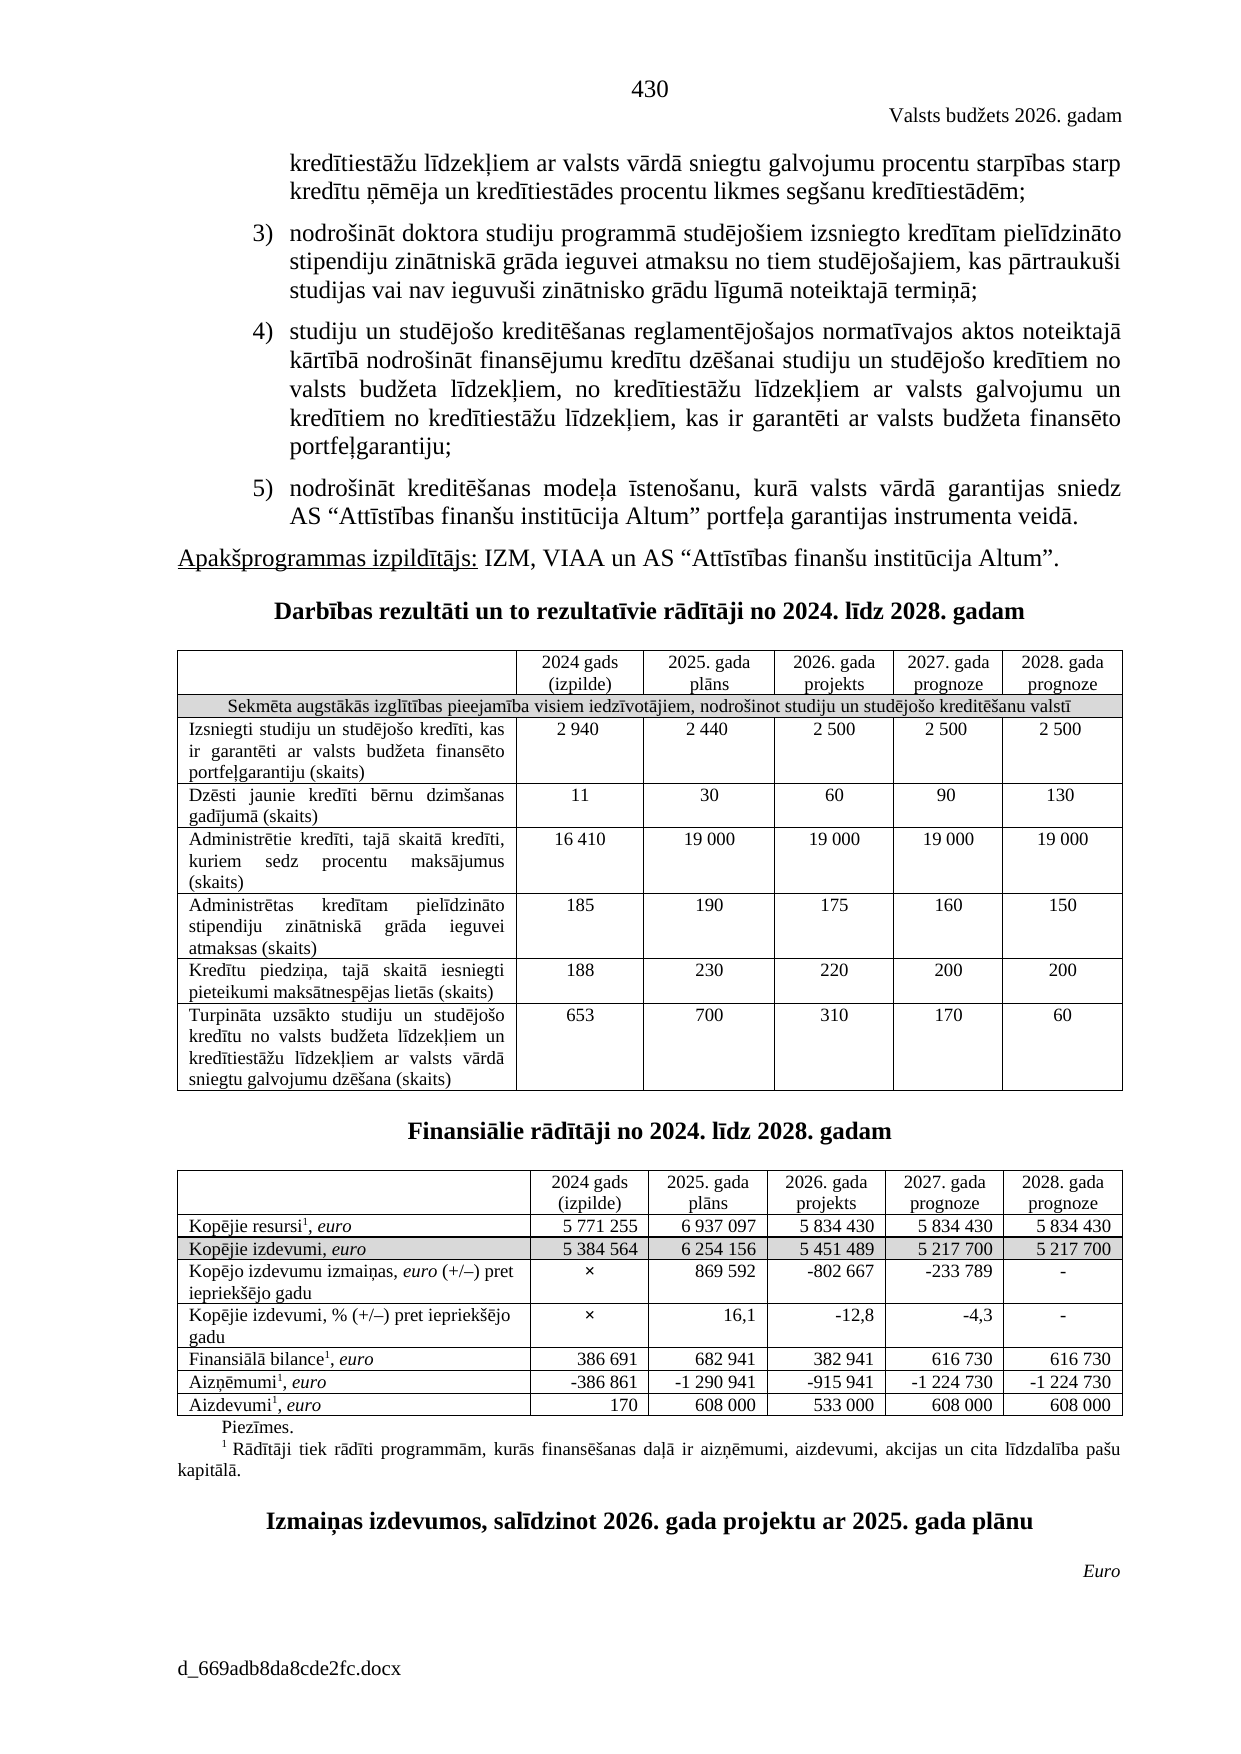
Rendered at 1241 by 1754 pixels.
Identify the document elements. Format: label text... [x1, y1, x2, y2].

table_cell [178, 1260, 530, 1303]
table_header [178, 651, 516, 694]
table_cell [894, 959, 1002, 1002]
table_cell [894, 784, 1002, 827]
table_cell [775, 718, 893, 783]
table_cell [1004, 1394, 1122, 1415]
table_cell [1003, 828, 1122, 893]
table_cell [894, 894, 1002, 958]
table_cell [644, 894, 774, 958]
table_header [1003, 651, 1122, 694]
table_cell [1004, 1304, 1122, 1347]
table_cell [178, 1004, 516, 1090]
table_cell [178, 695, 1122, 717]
list nodrošināt doktora studiju programmā studējošiem izsniegto kredītam pielīdzināto stipendiju zinātniskā grāda ieguvei atmaksu no tiem studējošajiem, kas pārtraukuši studijas vai nav ieguvuši zinātnisko grādu līgumā noteiktajā termiņā; [252, 218, 1122, 304]
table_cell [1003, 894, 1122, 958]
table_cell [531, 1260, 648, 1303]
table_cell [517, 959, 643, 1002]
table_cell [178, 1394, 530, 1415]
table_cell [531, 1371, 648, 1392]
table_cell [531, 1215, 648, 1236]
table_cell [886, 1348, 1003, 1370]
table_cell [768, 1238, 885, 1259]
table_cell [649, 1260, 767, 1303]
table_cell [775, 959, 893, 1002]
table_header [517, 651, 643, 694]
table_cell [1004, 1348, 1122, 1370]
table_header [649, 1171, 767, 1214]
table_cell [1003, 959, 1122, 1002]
text Darbības rezultāti un to rezultatīvie rādītāji no 2024. līdz 2028. gadam [177, 596, 1122, 625]
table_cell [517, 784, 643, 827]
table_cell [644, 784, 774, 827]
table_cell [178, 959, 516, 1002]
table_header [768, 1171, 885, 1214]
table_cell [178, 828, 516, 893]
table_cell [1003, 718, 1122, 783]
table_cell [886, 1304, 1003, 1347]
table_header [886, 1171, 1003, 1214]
list nodrošināt kreditēšanas modeļa īstenošanu, kurā valsts vārdā garantijas sniedz AS “Attīstības finanšu institūcija Altum” portfeļa garantijas instrumenta veidā. [252, 473, 1122, 530]
text 1 Rādītāji tiek rādīti programmām, kurās finansēšanas daļā ir aizņēmumi, aizdevumi, akcijas un cita līdzdalība pašu kapitālā. [177, 1438, 1122, 1481]
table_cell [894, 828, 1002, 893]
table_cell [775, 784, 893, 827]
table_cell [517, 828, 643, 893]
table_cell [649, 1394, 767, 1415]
text Finansiālie rādītāji no 2024. līdz 2028. gadam [177, 1116, 1122, 1144]
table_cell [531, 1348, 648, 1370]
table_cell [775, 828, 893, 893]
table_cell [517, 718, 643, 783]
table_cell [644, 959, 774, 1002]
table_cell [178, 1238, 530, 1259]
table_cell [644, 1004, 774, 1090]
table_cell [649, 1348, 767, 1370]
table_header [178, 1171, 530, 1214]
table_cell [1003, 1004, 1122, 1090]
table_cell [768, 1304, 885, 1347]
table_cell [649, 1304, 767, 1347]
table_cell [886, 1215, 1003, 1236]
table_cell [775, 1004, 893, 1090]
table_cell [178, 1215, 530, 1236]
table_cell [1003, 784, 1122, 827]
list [252, 148, 1122, 205]
list studiju un studējošo kreditēšanas reglamentējošajos normatīvajos aktos noteiktajā kārtībā nodrošināt finansējumu kredītu dzēšanai studiju un studējošo kredītiem no valsts budžeta līdzekļiem, no kredītiestāžu līdzekļiem ar valsts galvojumu un kredītiem no kredītiestāžu līdzekļiem, kas ir garantēti ar valsts budžeta finansēto portfeļgarantiju; [252, 316, 1122, 460]
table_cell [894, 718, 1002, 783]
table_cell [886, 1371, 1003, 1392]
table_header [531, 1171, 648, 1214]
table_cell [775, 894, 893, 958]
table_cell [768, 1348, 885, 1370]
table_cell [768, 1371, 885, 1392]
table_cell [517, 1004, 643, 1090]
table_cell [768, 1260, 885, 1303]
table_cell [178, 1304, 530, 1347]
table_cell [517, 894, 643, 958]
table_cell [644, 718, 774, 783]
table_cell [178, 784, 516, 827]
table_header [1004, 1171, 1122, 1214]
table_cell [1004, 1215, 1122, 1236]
text Izmaiņas izdevumos, salīdzinot 2026. gada projektu ar 2025. gada plānu [177, 1506, 1122, 1534]
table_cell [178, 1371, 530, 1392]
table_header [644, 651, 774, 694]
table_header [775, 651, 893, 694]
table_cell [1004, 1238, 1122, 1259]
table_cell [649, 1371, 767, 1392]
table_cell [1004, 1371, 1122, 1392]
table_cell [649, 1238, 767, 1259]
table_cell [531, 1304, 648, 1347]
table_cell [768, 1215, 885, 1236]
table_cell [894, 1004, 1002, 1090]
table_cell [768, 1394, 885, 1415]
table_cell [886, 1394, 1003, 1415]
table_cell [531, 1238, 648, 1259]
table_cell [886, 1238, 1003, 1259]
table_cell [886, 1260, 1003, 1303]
text Piezīmes. [177, 1416, 1122, 1438]
text Apakšprogrammas izpildītājs: IZM, VIAA un AS “Attīstības finanšu institūcija Altum”. [177, 543, 1122, 571]
text Euro [177, 1559, 1122, 1581]
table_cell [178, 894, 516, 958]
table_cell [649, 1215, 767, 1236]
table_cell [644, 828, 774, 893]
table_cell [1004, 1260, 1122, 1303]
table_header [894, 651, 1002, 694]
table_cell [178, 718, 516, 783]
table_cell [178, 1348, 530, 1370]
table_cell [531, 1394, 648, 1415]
